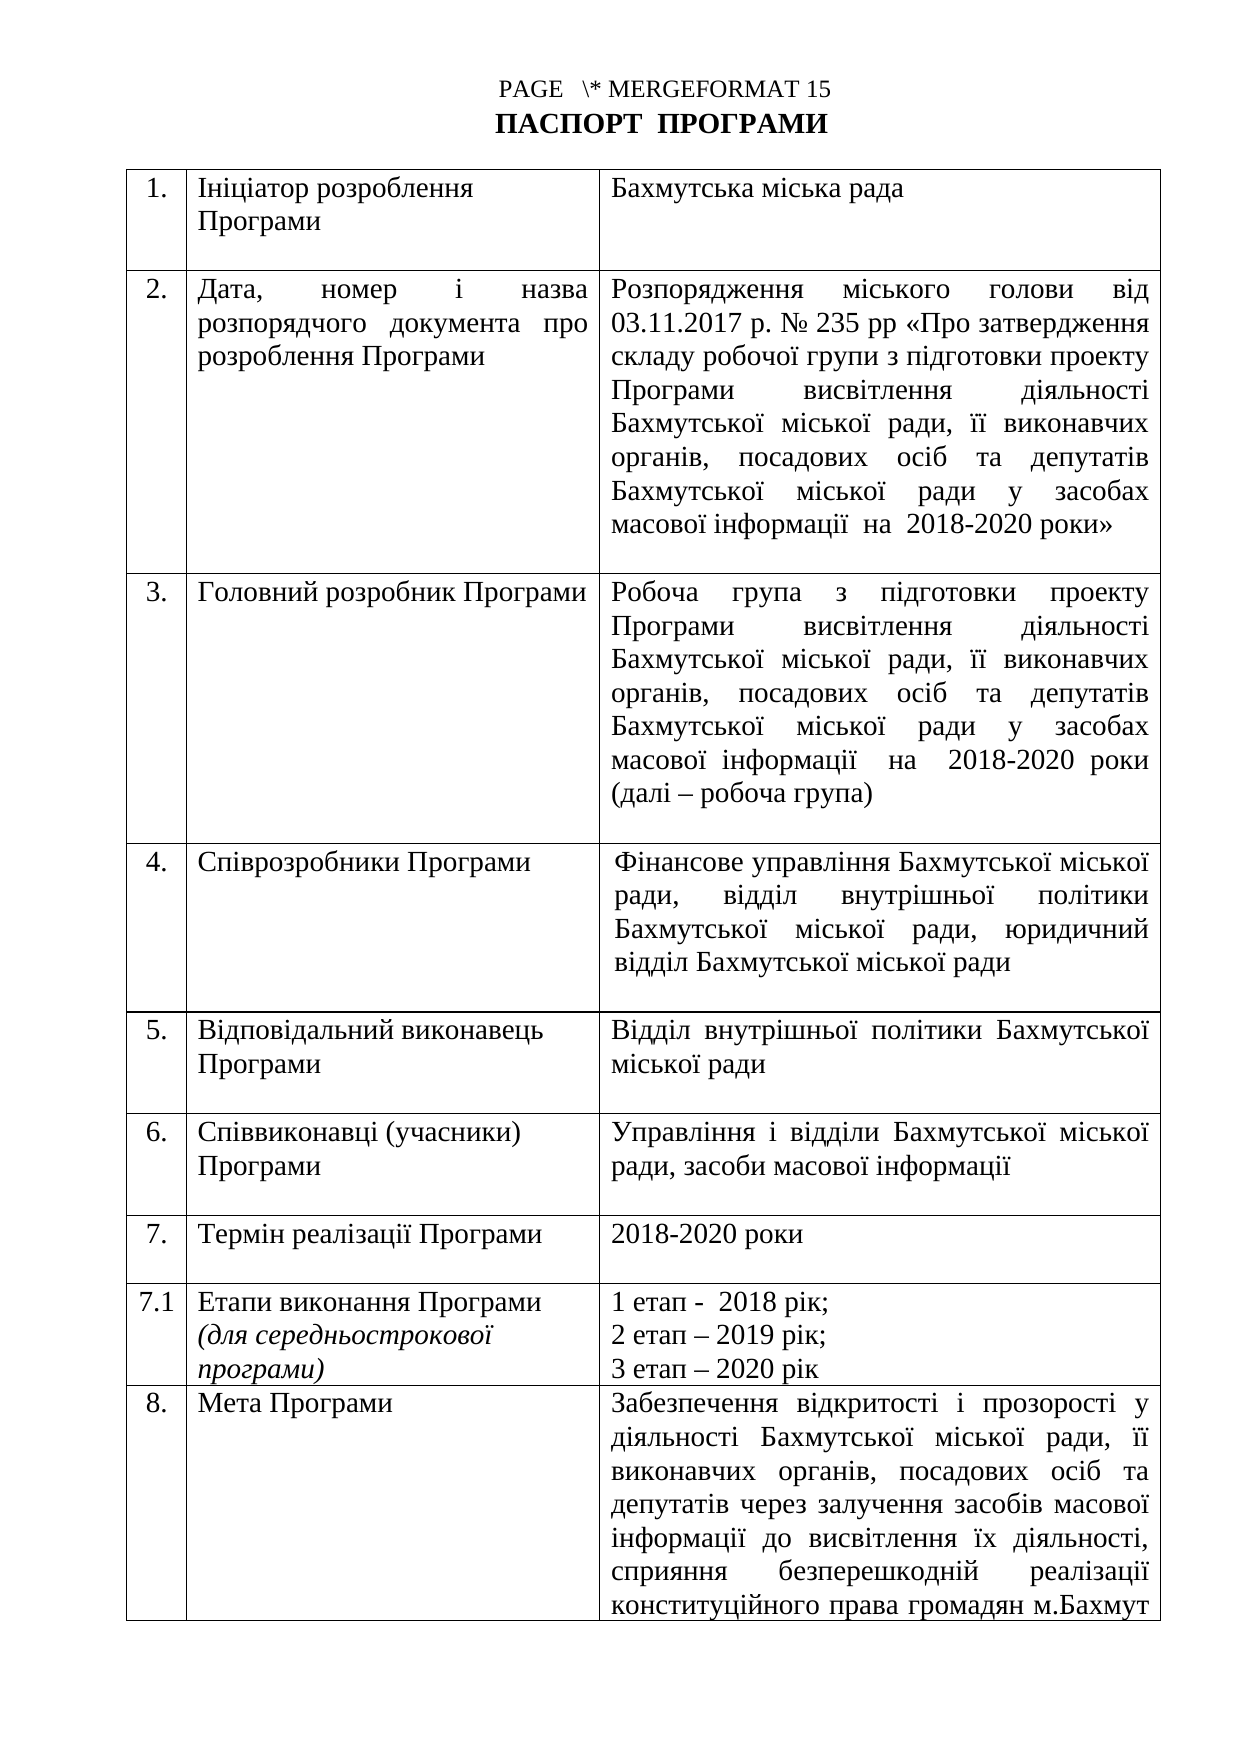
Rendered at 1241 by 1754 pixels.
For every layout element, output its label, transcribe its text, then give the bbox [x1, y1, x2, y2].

table_cell Співвиконавці (учасники) Програми [187, 1114, 599, 1215]
table_header Ініціатор розроблення Програми [187, 170, 599, 270]
table_cell Етапи виконання Програми (для середньострокової програми) [187, 1284, 599, 1384]
table_cell 3. [127, 574, 186, 843]
table_cell Розпорядження міського голови від 03.11.2017 р. № 235 рр «Про затвердження складу робочої групи з підготовки проекту Програми висвітлення діяльності Бахмутської міської ради, її виконавчих органів, посадових осіб та депутатів Бахмутської міської ради у засобах масової інформації на 2018-2020 роки» [600, 271, 1160, 573]
table_cell Управління і відділи Бахмутської міської ради, засоби масової інформації [600, 1114, 1160, 1215]
table_cell 2018-2020 роки [600, 1216, 1160, 1283]
text ПАСПОРТ ПРОГРАМИ [171, 106, 1152, 140]
table_cell Дата, номер і назва розпорядчого документа про розроблення Програми [187, 271, 599, 573]
table_cell 4. [127, 844, 186, 1011]
table_cell Фінансове управління Бахмутської міської ради, відділ внутрішньої політики Бахмутської міської ради, юридичний відділ Бахмутської міської ради [600, 844, 1160, 1011]
table_cell 5. [127, 1013, 186, 1113]
table_cell Робоча група з підготовки проекту Програми висвітлення діяльності Бахмутської міської ради, її виконавчих органів, посадових осіб та депутатів Бахмутської міської ради у засобах масової інформації на 2018-2020 роки (далі – робоча група) [600, 574, 1160, 843]
table_cell Головний розробник Програми [187, 574, 599, 843]
table_cell 1 етап - 2018 рік; 2 етап – 2019 рік; 3 етап – 2020 рік [600, 1284, 1160, 1384]
table_cell 7. [127, 1216, 186, 1283]
table_cell Мета Програми [187, 1386, 599, 1620]
table_cell 7.1 [127, 1284, 186, 1384]
table_header Бахмутська міська рада [600, 170, 1160, 270]
table_cell Співрозробники Програми [187, 844, 599, 1011]
table_cell Термін реалізації Програми [187, 1216, 599, 1283]
table_cell Відповідальний виконавець Програми [187, 1013, 599, 1113]
table_cell 2. [127, 271, 186, 573]
table_cell 6. [127, 1114, 186, 1215]
table_cell Відділ внутрішньої політики Бахмутської міської ради [600, 1013, 1160, 1113]
table_cell 8. [127, 1386, 186, 1620]
table_header 1. [127, 170, 186, 270]
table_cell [600, 1386, 1160, 1620]
